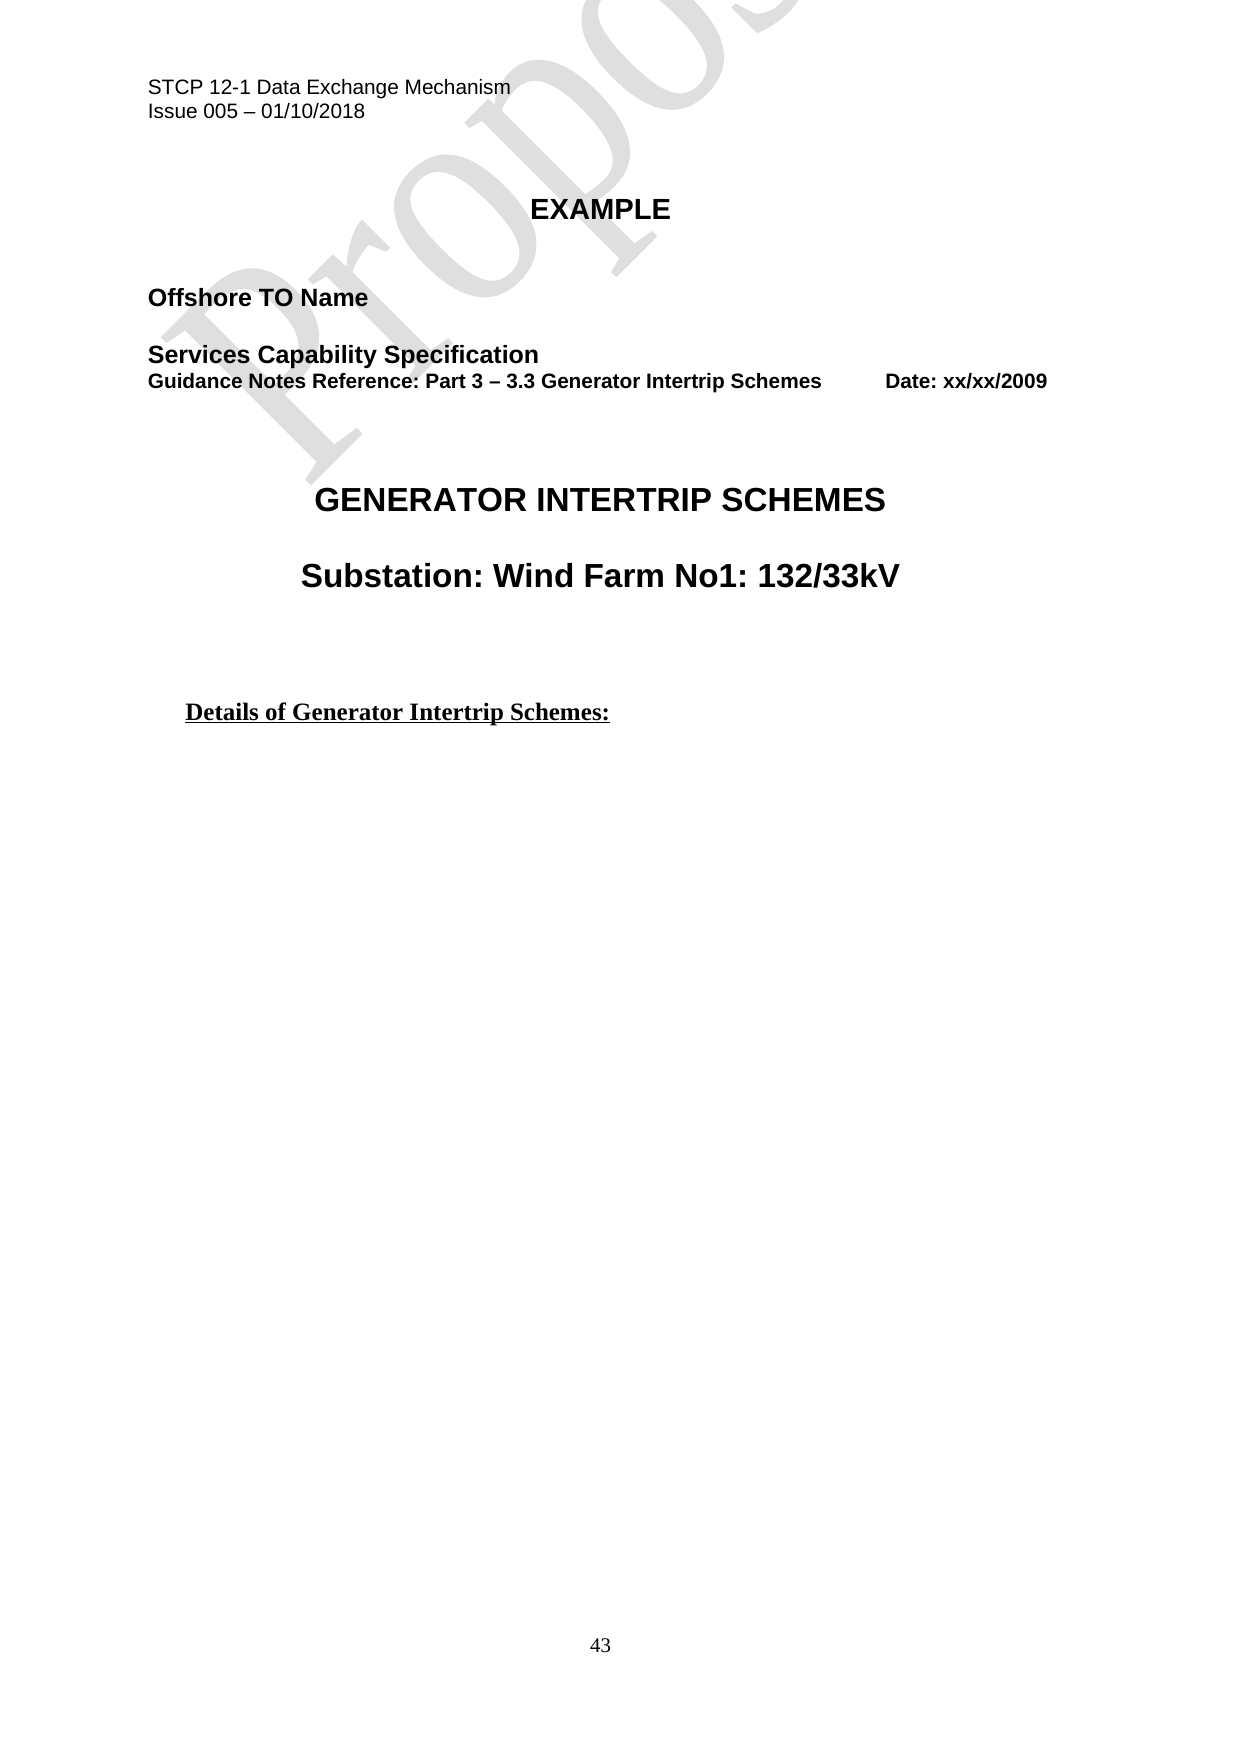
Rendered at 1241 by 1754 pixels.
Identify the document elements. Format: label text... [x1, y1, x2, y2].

subtitle Substation: Wind Farm No1: 132/33kV [148, 556, 1053, 595]
text Guidance Notes Reference: Part 3 – 3.3 Generator Intertrip Schemes Date: xx/xx/2009 [148, 369, 1053, 393]
text Details of Generator Intertrip Schemes: [185, 697, 1053, 726]
title GENERATOR INTERTRIP SCHEMES [148, 479, 1053, 518]
text EXAMPLE [148, 192, 1053, 226]
text Services Capability Specification [148, 341, 1053, 369]
text Offshore TO Name [148, 283, 1053, 312]
